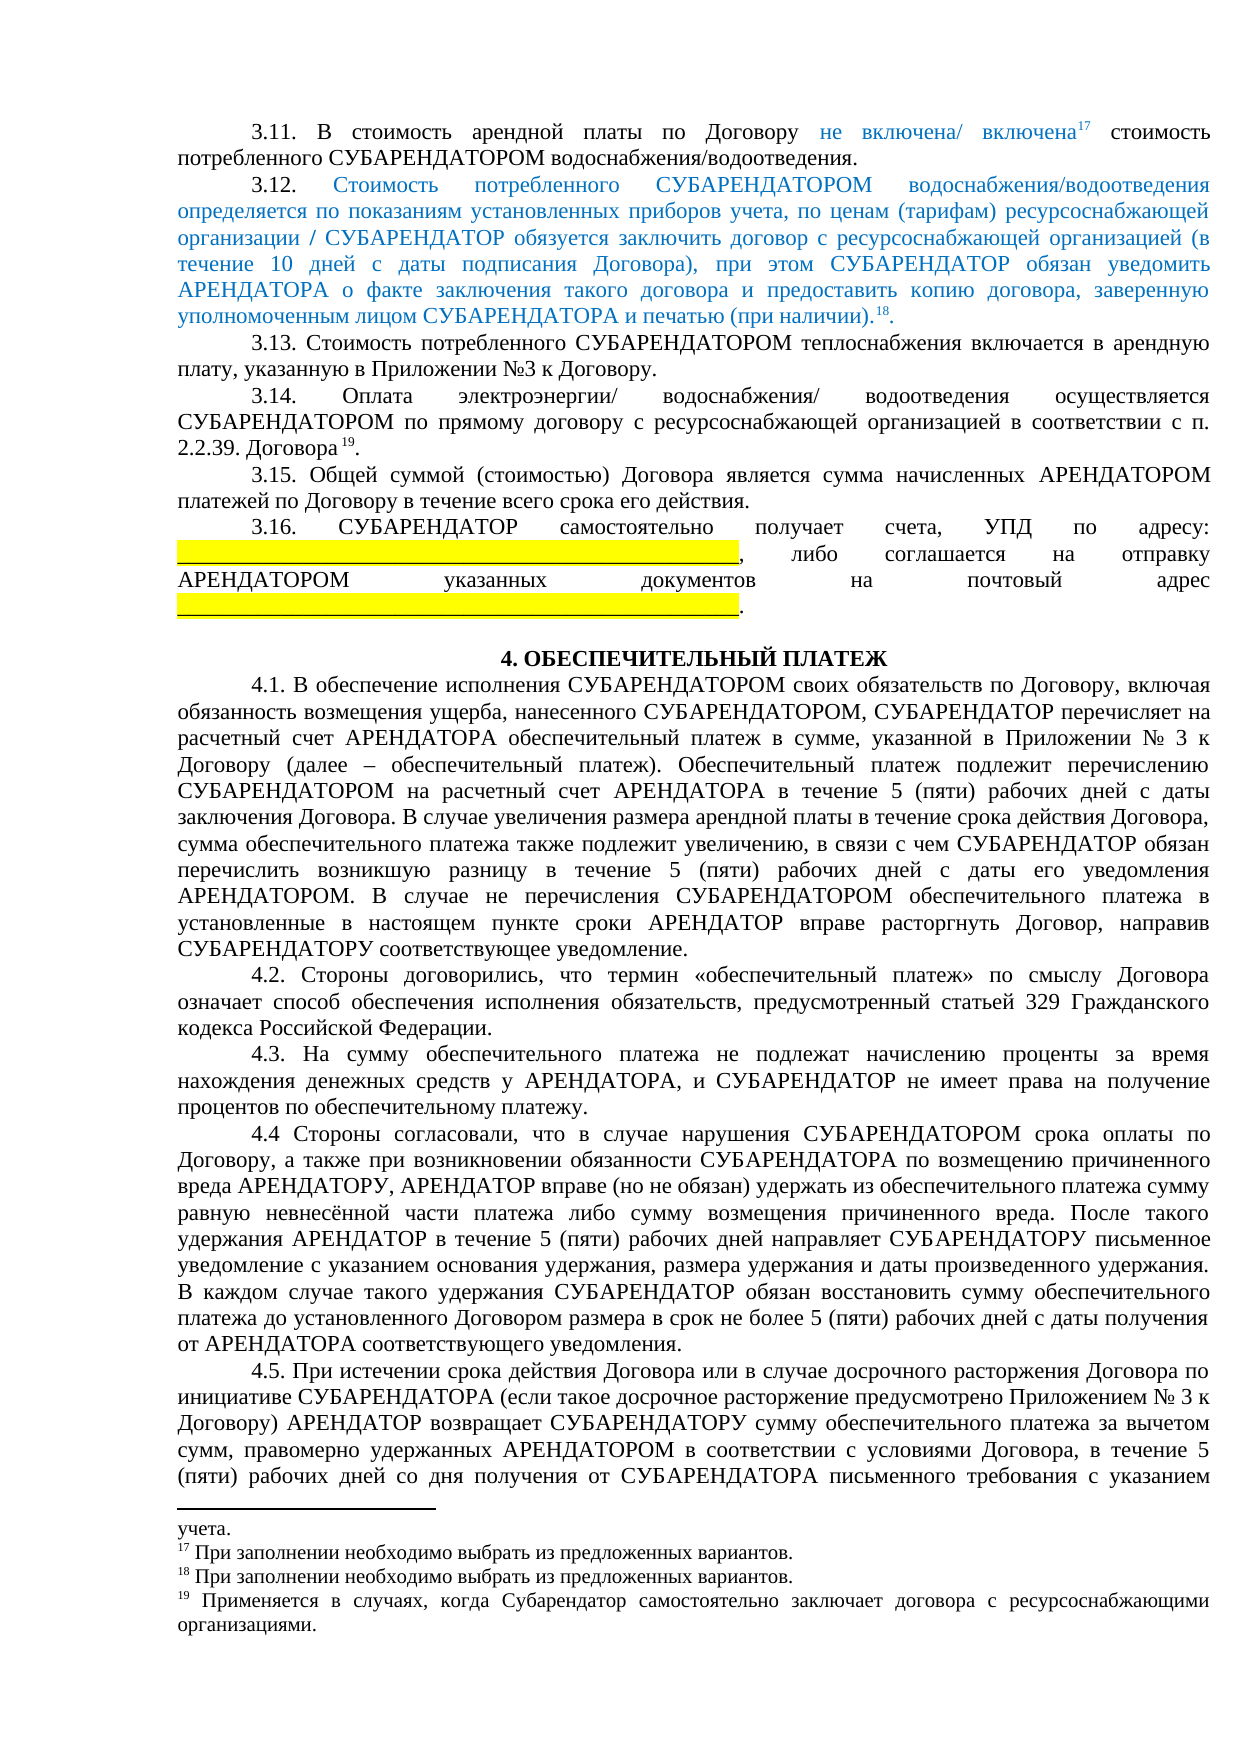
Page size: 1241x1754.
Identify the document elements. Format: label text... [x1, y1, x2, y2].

text 3.14. Оплата электроэнергии/ водоснабжения/ водоотведения осуществляется СУБАРЕНДАТОРОМ по прямому договору с ресурсоснабжающей организацией в соответствии с п. 2.2.39. Договора . [177, 382, 1211, 461]
text 3.11. В стоимость арендной платы по Договору не включена/ включена стоимость потребленного СУБАРЕНДАТОРОМ водоснабжения/водоотведения. [177, 118, 1211, 171]
text 3.15. Общей суммой (стоимостью) Договора является сумма начисленных АрендАТОРОМ платежей по Договору в течение всего срока его действия. [177, 461, 1211, 513]
text 4.3. На сумму обеспечительного платежа не подлежат начислению проценты за время нахождения денежных средств у АрендАТОРА, и СУБАрендатор не имеет права на получение процентов по обеспечительному платежу. [177, 1041, 1211, 1119]
text 3.12. Стоимость потребленного СУБАРЕНДАТОРОМ водоснабжения/водоотведения определяется по показаниям установленных приборов учета, по ценам (тарифам) ресурсоснабжающей организации / СУБАРЕНДАТОР обязуется заключить договор с ресурсоснабжающей организацией (в течение 10 дней с даты подписания Договора), при этом СУБАРЕНДАТОР обязан уведомить АРЕНДАТОРА о факте заключения такого договора и предоставить копию договора, заверенную уполномоченным лицом СУБАРЕНДАТОРА и печатью (при наличии).. [177, 171, 1211, 329]
text 4.2. Стороны договорились, что термин «обеспечительный платеж» по смыслу Договора означает способ обеспечения исполнения обязательств, предусмотренный статьей 329 Гражданского кодекса Российской Федерации. [177, 961, 1211, 1041]
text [177, 1357, 1211, 1488]
text 4. ОБЕСПЕЧИТЕЛЬНЫЙ ПЛАТЕЖ [177, 645, 1211, 672]
text 3.16. СУБАрендатор самостоятельно получает счета, УПД по адресу: _________________________________________________, либо соглашается на отправку АРЕНДАТОРОМ указанных документов на почтовый адрес _________________________________________________. [177, 513, 1211, 619]
text 3.13. Стоимость потребленного СУБАРЕНДАТОРОМ теплоснабжения включается в арендную плату, указанную в Приложении №3 к Договору. [177, 329, 1211, 382]
text 4.4 Стороны согласовали, что в случае нарушения СУБАрендаторОМ срока оплаты по Договору, а также при возникновении обязанности СУБАРЕНДАТОРА по возмещению причиненного вреда АрендАТОРУ, АрендАТОР вправе (но не обязан) удержать из обеспечительного платежа сумму равную невнесённой части платежа либо сумму возмещения причиненного вреда. После такого удержания АрендАТОР в течение 5 (пяти) рабочих дней направляет СУБАрендаторУ письменное уведомление с указанием основания удержания, размера удержания и даты произведенного удержания. В каждом случае такого удержания СУБАрендатор обязан восстановить сумму обеспечительного платежа до установленного Договором размера в срок не более 5 (пяти) рабочих дней с даты получения от АРЕНДАТОРА соответствующего уведомления. [177, 1119, 1211, 1357]
text 4.1. В обеспечение исполнения СУБАрендаторОМ своих обязательств по Договору, включая обязанность возмещения ущерба, нанесенного СУБАрендаторОМ, СУБАРЕНДАТОР перечисляет на расчетный счет АРЕНДАТОРА обеспечительный платеж в сумме, указанной в Приложении № 3 к Договору (далее – обеспечительный платеж). Обеспечительный платеж подлежит перечислению СУБАРЕНДАТОРОМ на расчетный счет АрендАТОРА в течение 5 (пяти) рабочих дней с даты заключения Договора. В случае увеличения размера арендной платы в течение срока действия Договора, сумма обеспечительного платежа также подлежит увеличению, в связи с чем СУБАРЕНДАТОР обязан перечислить возникшую разницу в течение 5 (пяти) рабочих дней с даты его уведомления АРЕНДАТОРОМ. В случае не перечисления СУБАРЕНДАТОРОМ обеспечительного платежа в установленные в настоящем пункте сроки АРЕНДАТОР вправе расторгнуть Договор, направив СУБАРЕНДАТОРУ соответствующее уведомление. [177, 672, 1211, 961]
